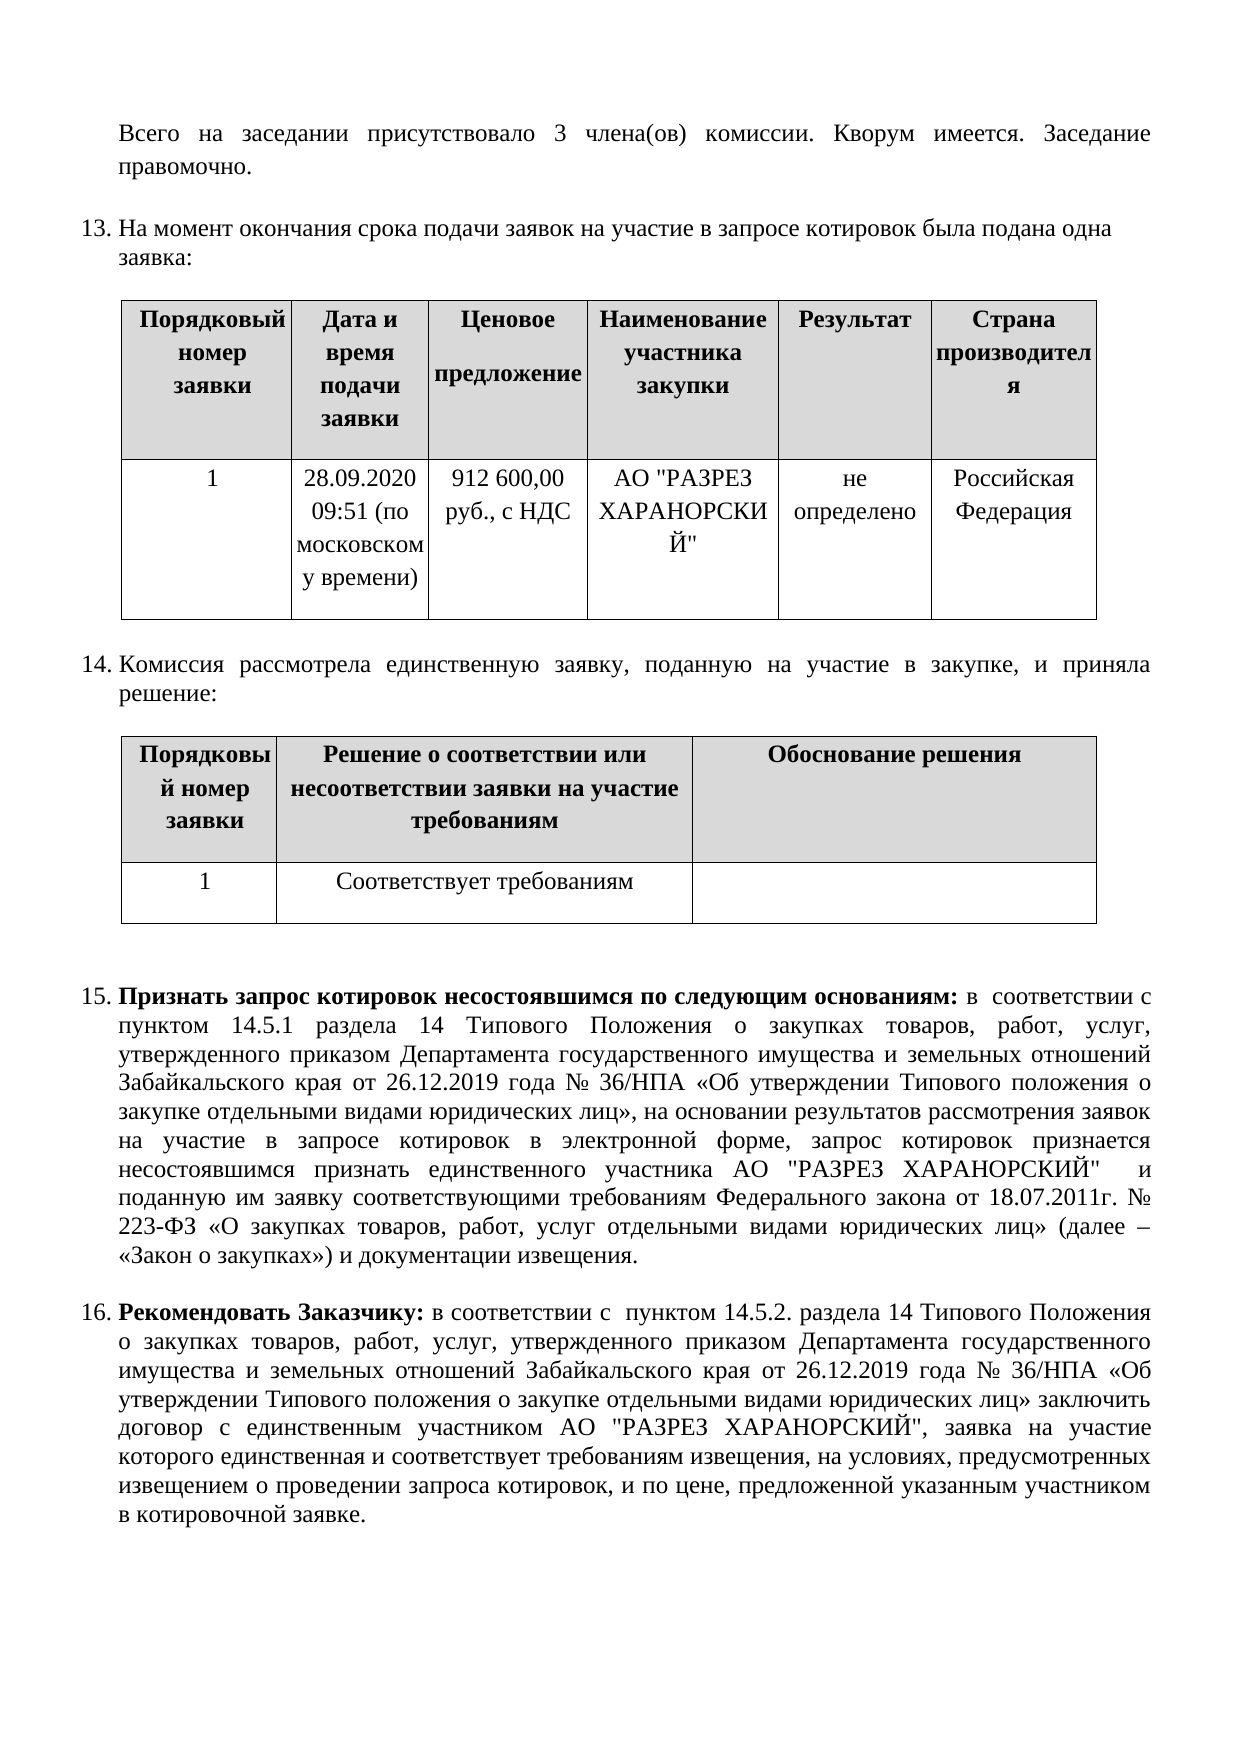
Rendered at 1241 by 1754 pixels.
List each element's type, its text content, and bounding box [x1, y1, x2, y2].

list Комиссия рассмотрела единственную заявку, поданную на участие в закупке, и приняла решение: [81, 649, 1152, 706]
table_cell не определено [779, 460, 931, 619]
table_header Обоснование решения [693, 737, 1096, 862]
table_cell 1 [122, 460, 291, 619]
table_cell 912 600,00 руб., с НДС [429, 460, 587, 619]
table_header Страна производителя [932, 301, 1096, 459]
list На момент окончания срока подачи заявок на участие в запросе котировок была подана одна заявка: [81, 213, 1152, 271]
list Признать запрос котировок несостоявшимся по следующим основаниям: в соответствии с пунктом 14.5.1 раздела 14 Типового Положения о закупках товаров, работ, услуг, утвержденного приказом Департамента государственного имущества и земельных отношений Забайкальского края от 26.12.2019 года № 36/НПА «Об утверждении Типового положения о закупке отдельными видами юридических лиц», на основании результатов рассмотрения заявок на участие в запросе котировок в электронной форме, запрос котировок признается несостоявшимся признать единственного участника АО "РАЗРЕЗ ХАРАНОРСКИЙ" и поданную им заявку соответствующими требованиям Федерального закона от 18.07.2011г. № 223-ФЗ «О закупках товаров, работ, услуг отдельными видами юридических лиц» (далее – «Закон о закупках») и документации извещения. [81, 981, 1152, 1269]
table_cell Российская Федерация [932, 460, 1096, 619]
table_header Наименование участника закупки [588, 301, 778, 459]
table_header Результат [779, 301, 931, 459]
table_header Порядковый номер заявки [122, 737, 276, 862]
table_cell 1 [122, 863, 276, 923]
table_cell АО "РАЗРЕЗ ХАРАНОРСКИЙ" [588, 460, 778, 619]
table_cell 28.09.2020 09:51 (по московскому времени) [292, 460, 428, 619]
table_cell Соответствует требованиям [277, 863, 692, 923]
table_header Ценовое предложение [429, 301, 587, 459]
table_cell [693, 863, 1096, 923]
text Всего на заседании присутствовало 3 члена(ов) комиссии. Кворум имеется. Заседание правомочно. [118, 118, 1152, 180]
list Рекомендовать Заказчику: в соответствии с пунктом 14.5.2. раздела 14 Типового Положения о закупках товаров, работ, услуг, утвержденного приказом Департамента государственного имущества и земельных отношений Забайкальского края от 26.12.2019 года № 36/НПА «Об утверждении Типового положения о закупке отдельными видами юридических лиц» заключить договор с единственным участником АО "РАЗРЕЗ ХАРАНОРСКИЙ", заявка на участие которого единственная и соответствует требованиям извещения, на условиях, предусмотренных извещением о проведении запроса котировок, и по цене, предложенной указанным участником в котировочной заявке. [81, 1297, 1152, 1527]
table_header Порядковый номер заявки [122, 301, 291, 459]
table_header Дата и время подачи заявки [292, 301, 428, 459]
table_header Решение о соответствии или несоответствии заявки на участие требованиям [277, 737, 692, 862]
